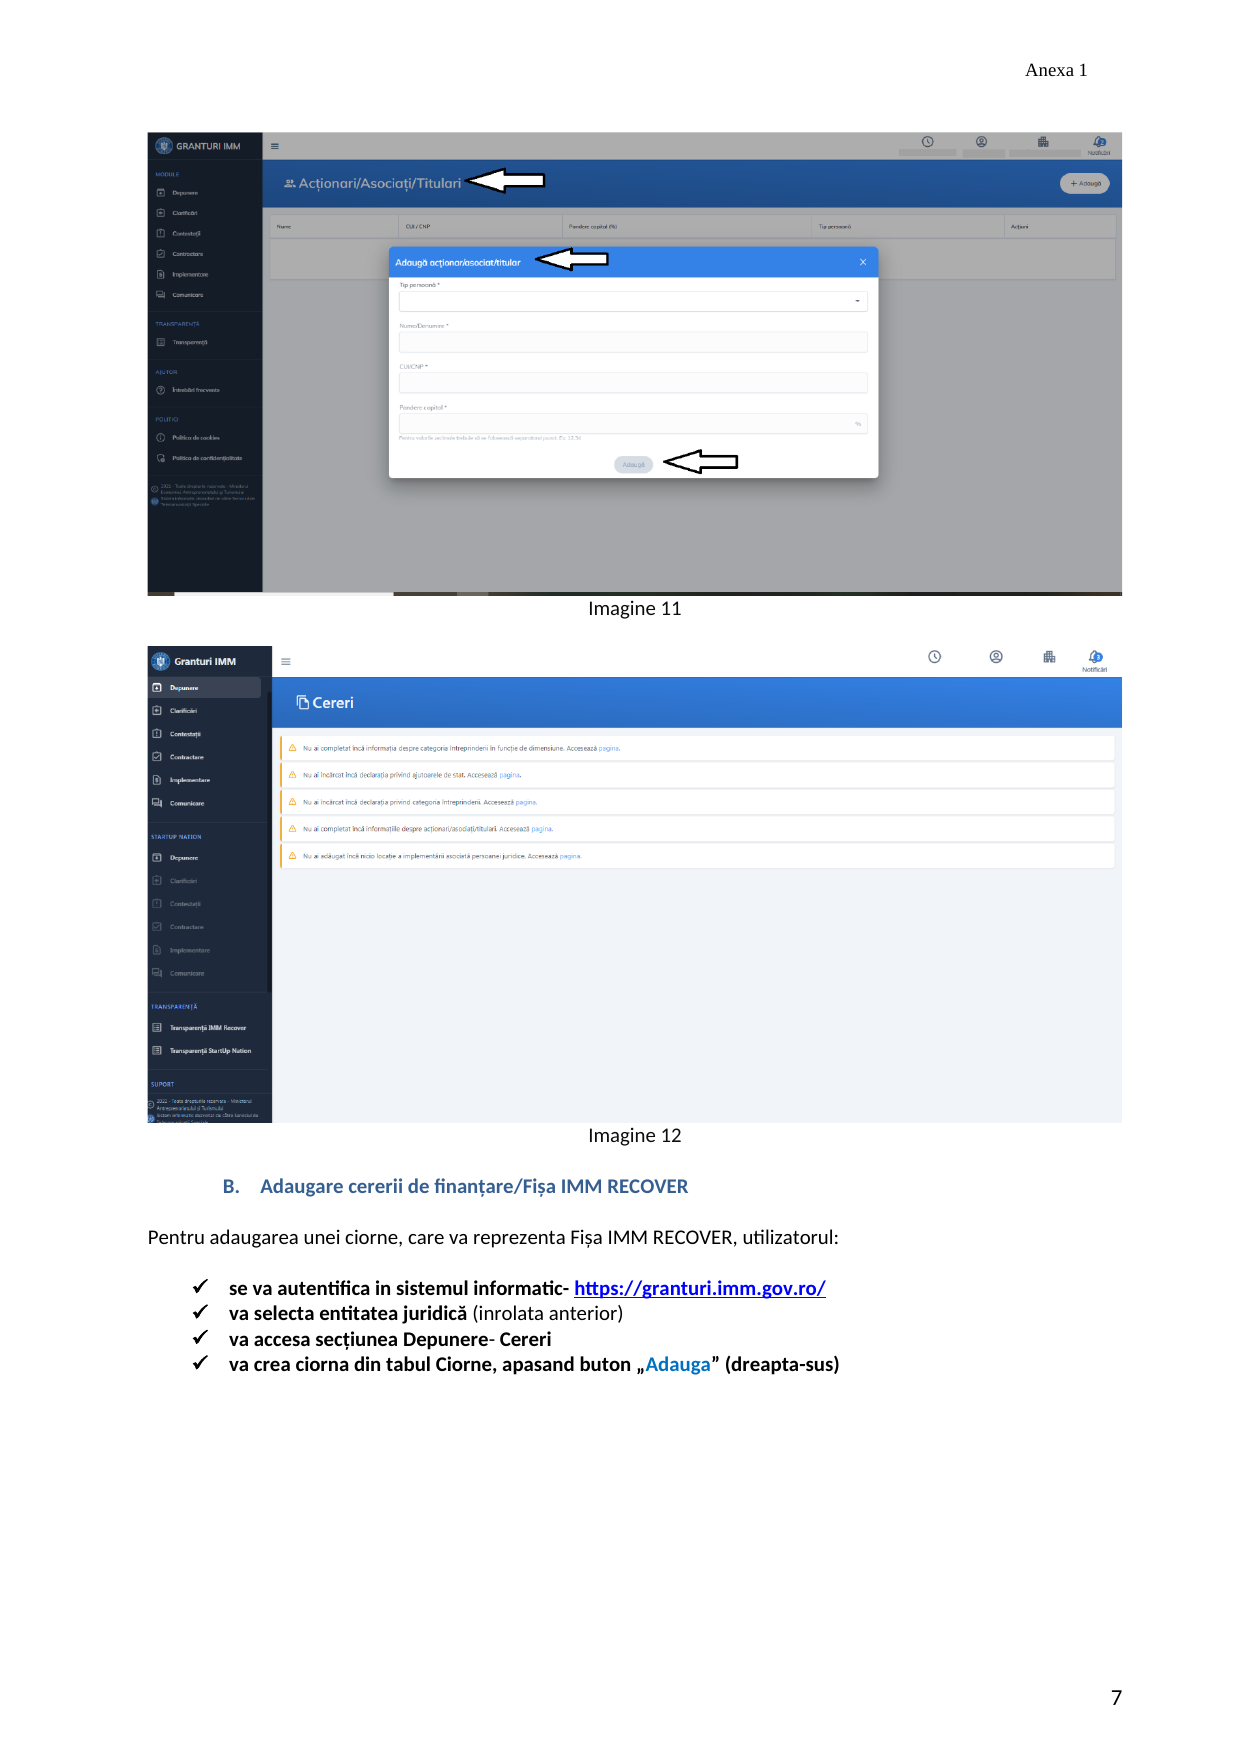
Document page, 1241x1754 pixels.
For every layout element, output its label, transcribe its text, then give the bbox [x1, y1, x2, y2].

list se va autentifica in sistemul informatic- https://granturi.imm.gov.ro/ [191, 1275, 1122, 1301]
list va selecta entitatea juridică (inrolata anterior) [191, 1301, 1122, 1326]
list va crea ciorna din tabul Ciorne, apasand buton „Adauga” (dreapta-sus) [191, 1351, 1122, 1377]
text Imagine 11 [148, 596, 1122, 621]
picture [147, 646, 1123, 1123]
text Imagine 12 [148, 1123, 1122, 1148]
list va accesa secțiunea Depunere- Cereri [191, 1326, 1122, 1351]
list Pentru adaugarea unei ciorne, care va reprezenta Fișa IMM RECOVER, utilizatorul: [148, 1224, 1122, 1250]
picture [147, 130, 1123, 596]
subtitle Adaugare cererii de finanțare/Fișa IMM RECOVER [223, 1173, 1122, 1199]
